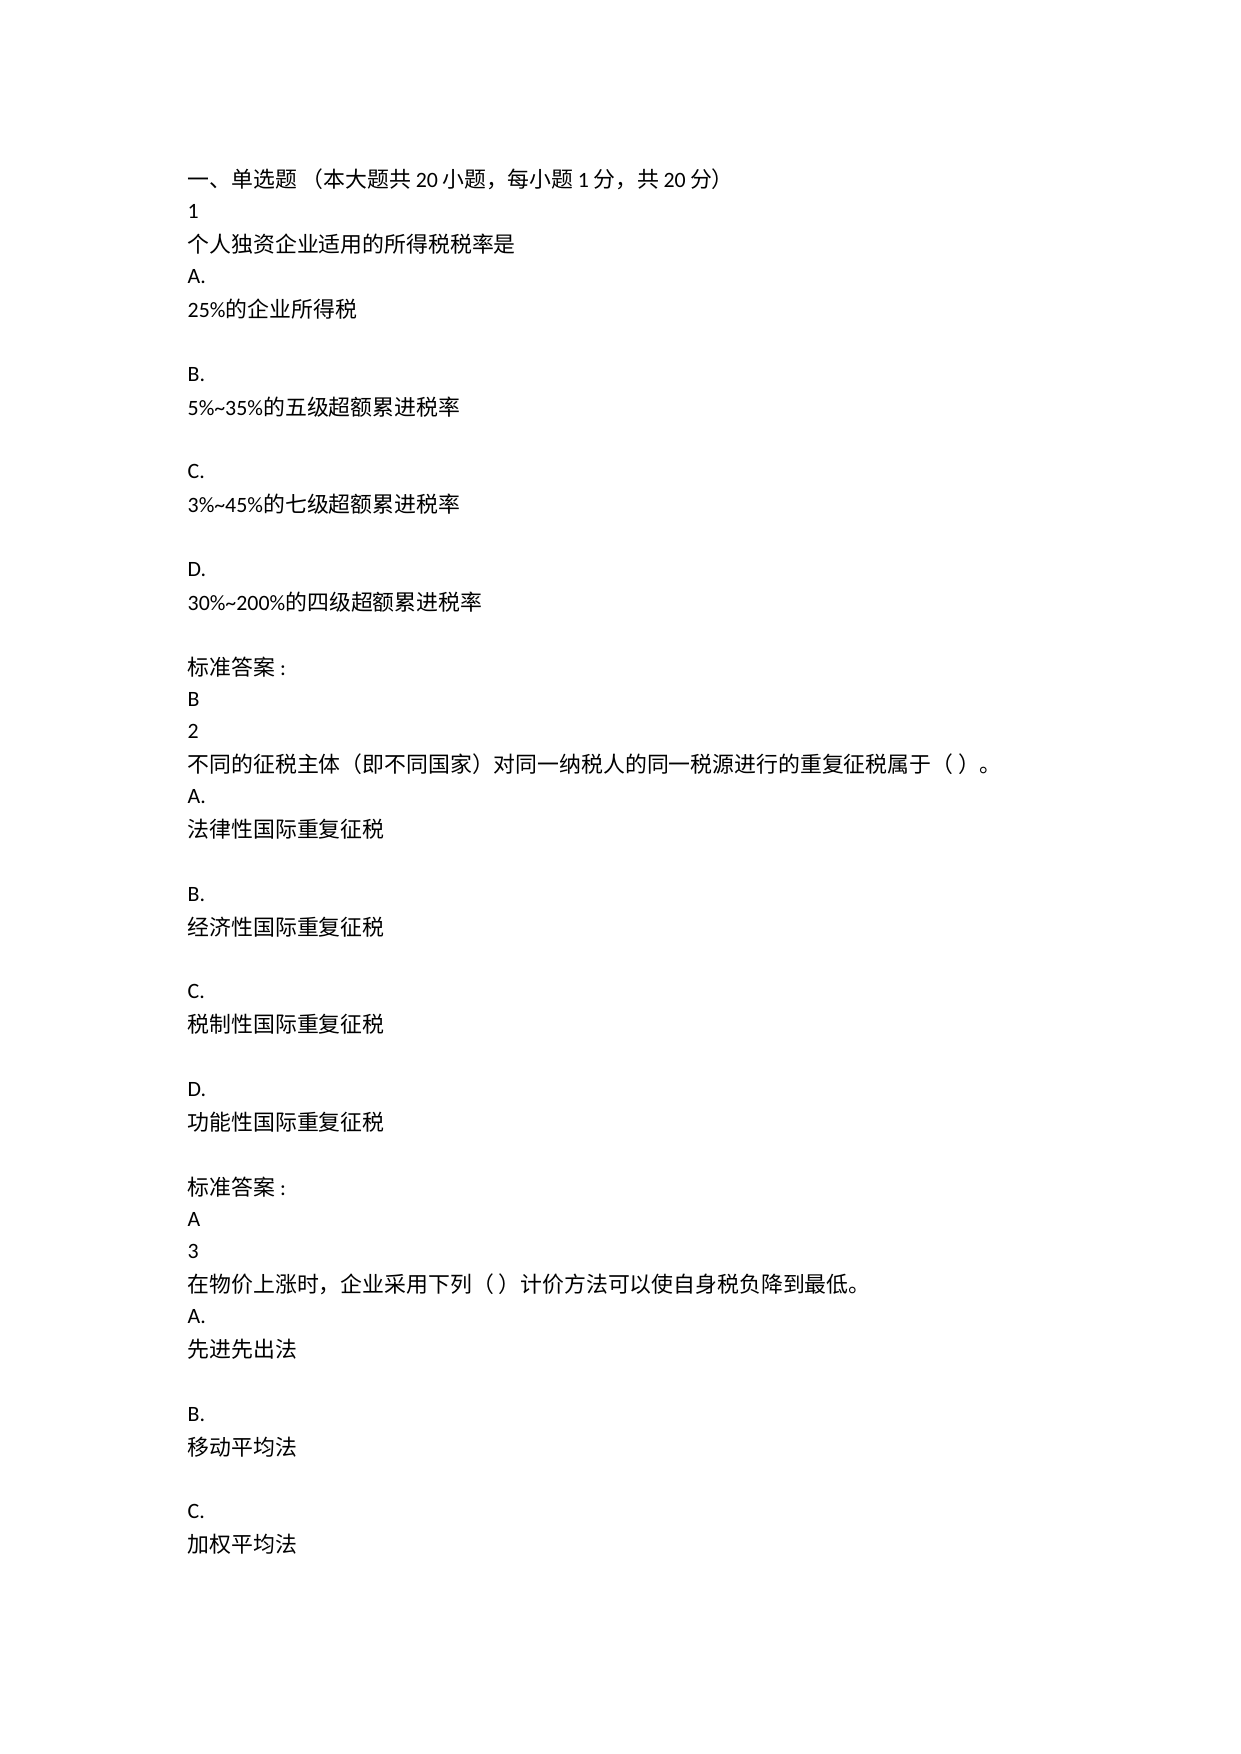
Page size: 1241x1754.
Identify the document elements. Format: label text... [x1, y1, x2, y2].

text 税制性国际重复征税 [187, 1007, 1053, 1039]
text 经济性国际重复征税 [187, 909, 1053, 942]
text A. [187, 259, 1053, 292]
text 3%~45%的七级超额累进税率 [187, 487, 1053, 519]
text C. [187, 454, 1053, 487]
text 2 [187, 714, 1053, 747]
text 先进先出法 [187, 1332, 1053, 1364]
text 3 [187, 1234, 1053, 1267]
text B. [187, 877, 1053, 909]
text D. [187, 1072, 1053, 1104]
text 5%~35%的五级超额累进税率 [187, 389, 1053, 422]
text 加权平均法 [187, 1527, 1053, 1559]
text 移动平均法 [187, 1429, 1053, 1462]
text B. [187, 357, 1053, 389]
text 法律性国际重复征税 [187, 812, 1053, 844]
text 个人独资企业适用的所得税税率是 [187, 227, 1053, 259]
text A. [187, 779, 1053, 812]
text 标准答案 : [187, 1169, 1053, 1202]
text 标准答案 : [187, 649, 1053, 682]
text 30%~200%的四级超额累进税率 [187, 584, 1053, 617]
text B. [187, 1397, 1053, 1429]
text C. [187, 974, 1053, 1007]
text A. [187, 1299, 1053, 1332]
text A [187, 1202, 1053, 1234]
text 不同的征税主体（即不同国家）对同一纳税人的同一税源进行的重复征税属于（ ）。 [187, 747, 1053, 779]
text D. [187, 552, 1053, 584]
text 25%的企业所得税 [187, 292, 1053, 324]
text 一、单选题 （本大题共20小题，每小题1分，共20分） [187, 162, 1053, 194]
text C. [187, 1494, 1053, 1527]
text B [187, 682, 1053, 714]
text 在物价上涨时，企业采用下列（ ）计价方法可以使自身税负降到最低。 [187, 1267, 1053, 1299]
text 功能性国际重复征税 [187, 1104, 1053, 1137]
text 1 [187, 194, 1053, 227]
